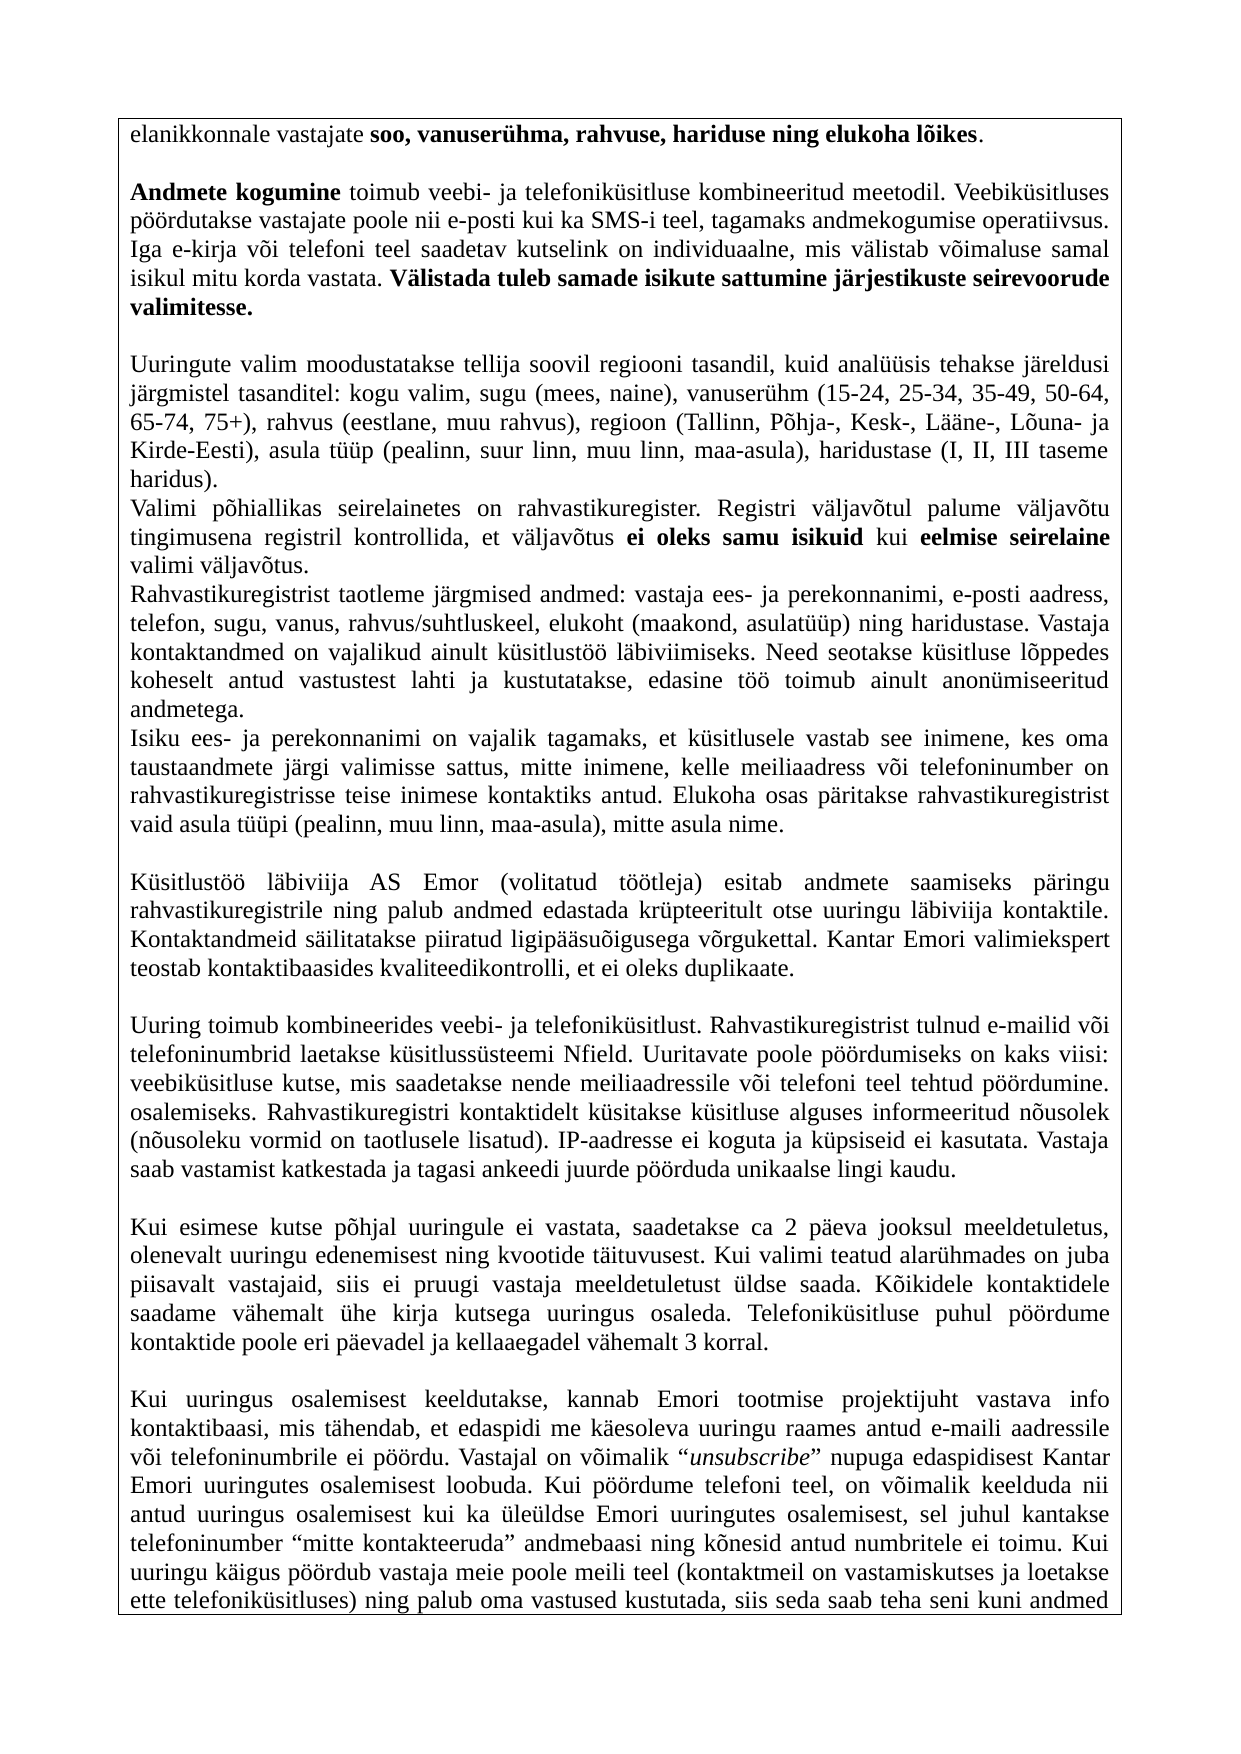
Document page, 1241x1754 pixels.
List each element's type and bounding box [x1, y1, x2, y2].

table_header [119, 119, 1121, 1614]
